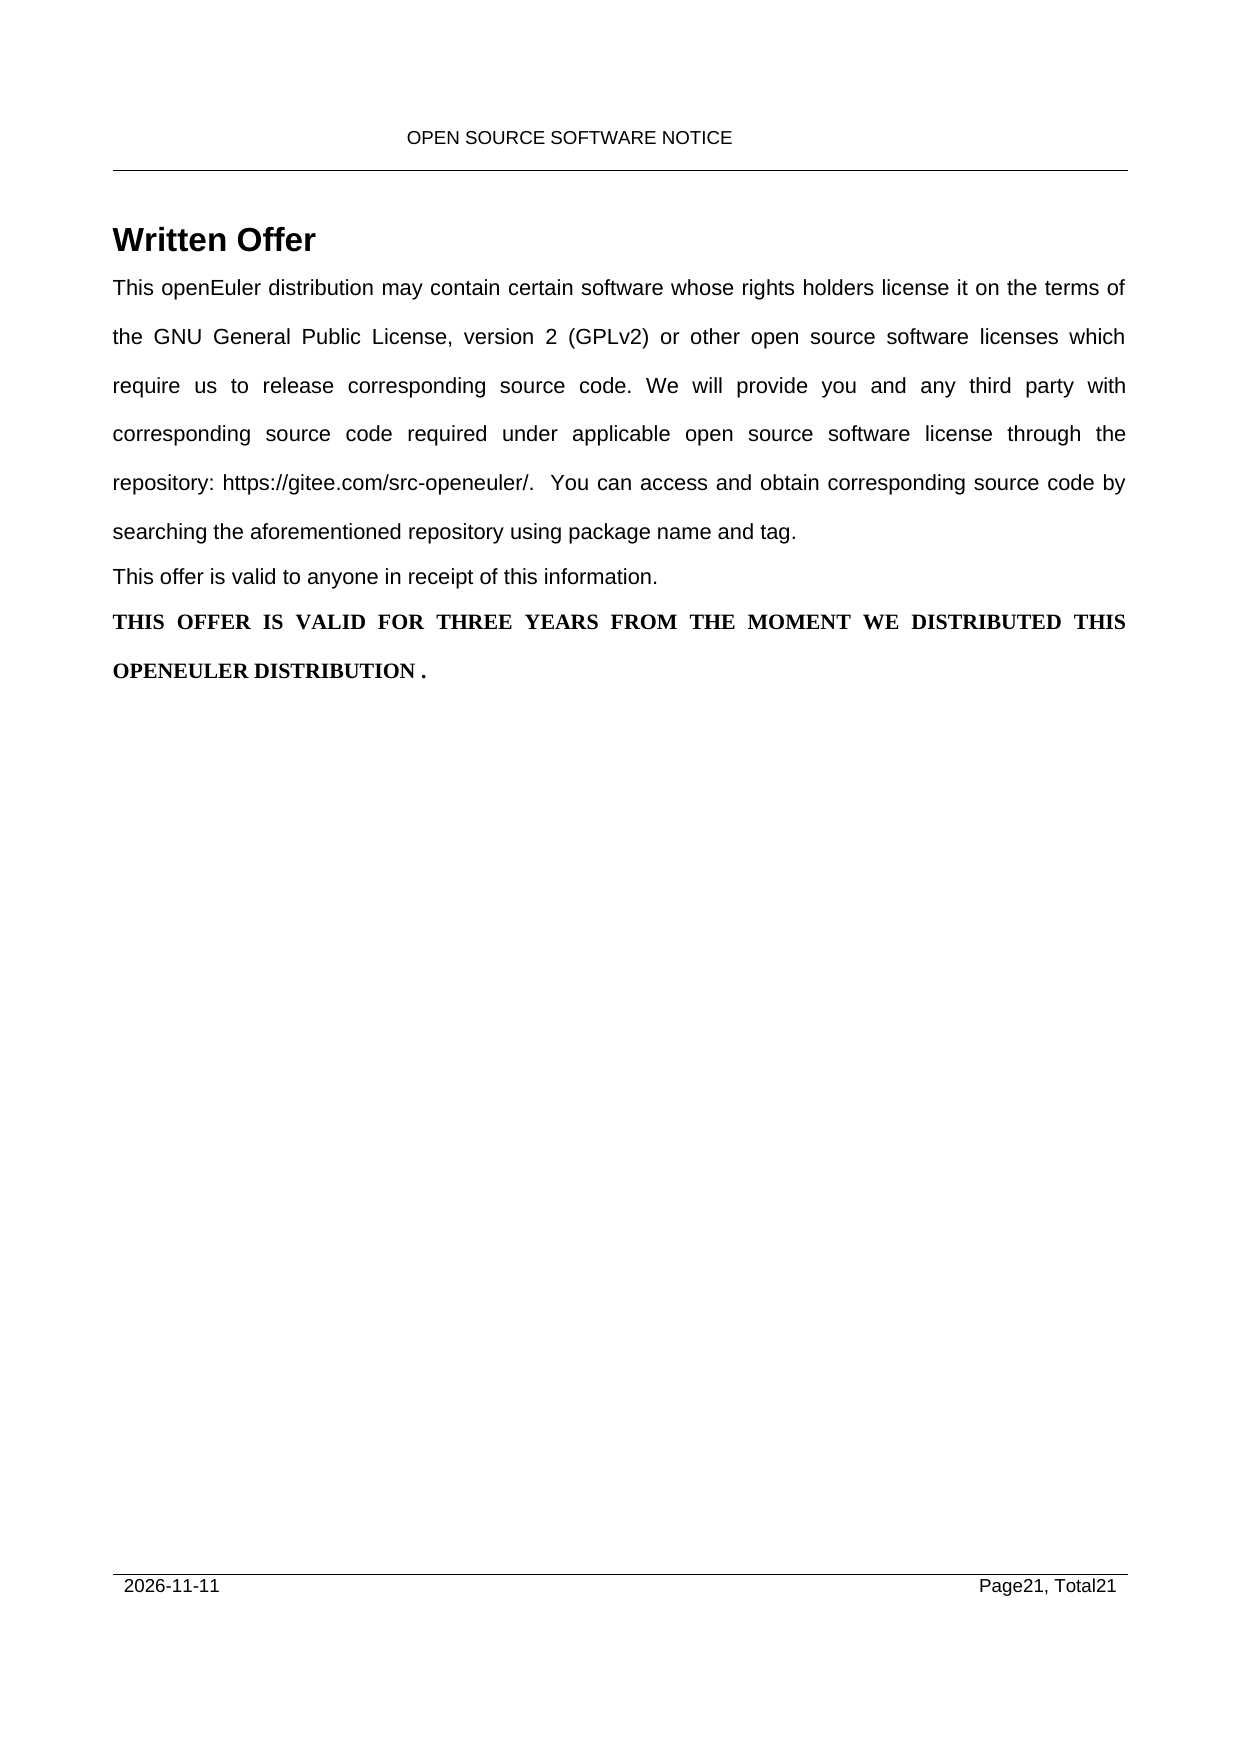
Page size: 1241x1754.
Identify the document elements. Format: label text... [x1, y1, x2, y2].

text This openEuler distribution may contain certain software whose rights holders license it on the terms of the GNU General Public License, version 2 (GPLv2) or other open source software licenses which require us to release corresponding source code. We will provide you and any third party with corresponding source code required under applicable open source software license through the repository: https://gitee.com/src-openeuler/. You can access and obtain corresponding source code by searching the aforementioned repository using package name and tag. [112, 271, 1128, 548]
text THIS OFFER IS VALID FOR THREE YEARS FROM THE MOMENT WE DISTRIBUTED THIS OPENEULER DISTRIBUTION . [112, 605, 1128, 687]
text Written Offer [112, 206, 1128, 271]
text This offer is valid to anyone in receipt of this information. [112, 560, 1128, 593]
